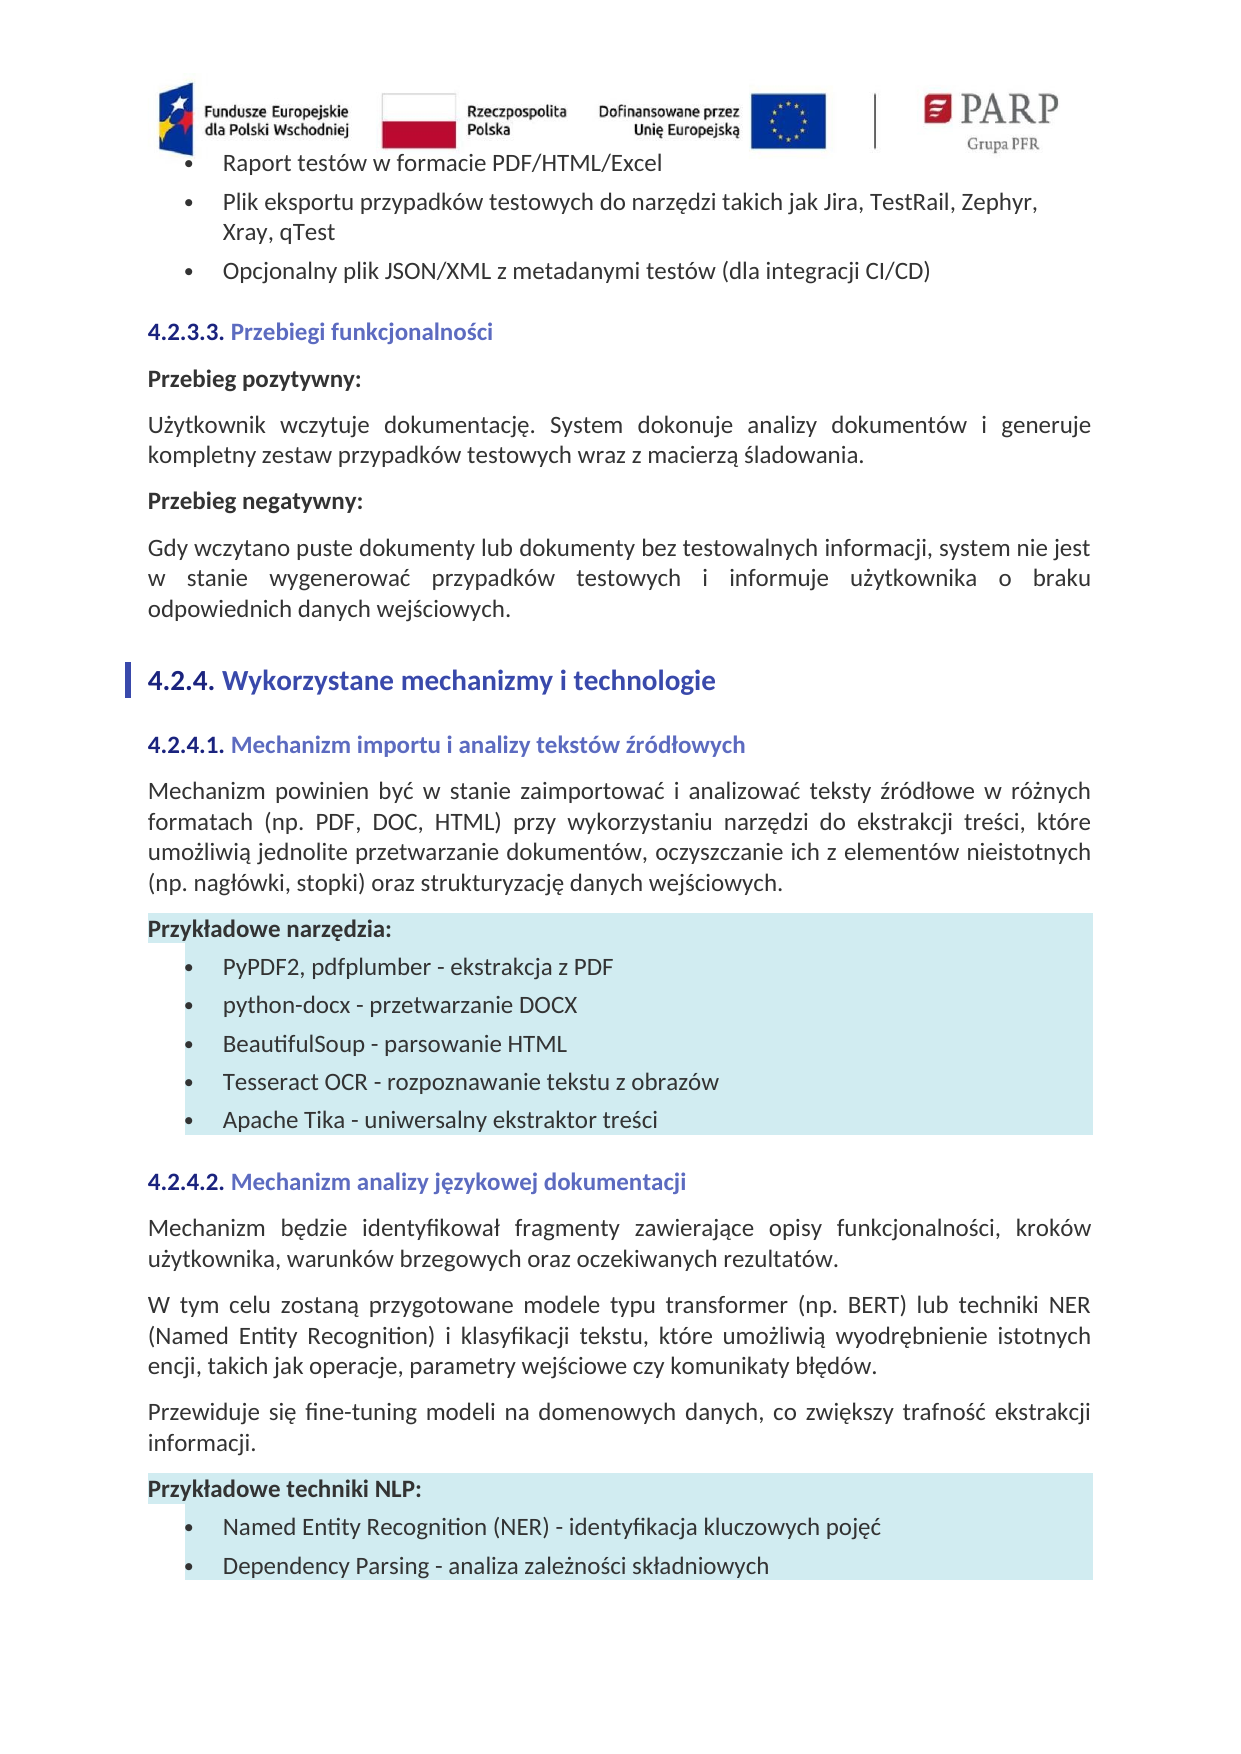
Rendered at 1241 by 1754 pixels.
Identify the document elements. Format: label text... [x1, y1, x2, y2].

list Plik eksportu przypadków testowych do narzędzi takich jak Jira, TestRail, Zephyr, Xray, qTest [185, 186, 1093, 247]
subtitle 4.2.4.1. Mechanizm importu i analizy tekstów źródłowych [148, 729, 1093, 760]
text Gdy wczytano puste dokumenty lub dokumenty bez testowalnych informacji, system nie jest w stanie wygenerować przypadków testowych i informuje użytkownika o braku odpowiednich danych wejściowych. [148, 532, 1093, 623]
list Apache Tika - uniwersalny ekstraktor treści [185, 1105, 1093, 1135]
text Przebieg pozytywny: [148, 363, 1093, 393]
subtitle 4.2.4.2. Mechanizm analizy językowej dokumentacji [148, 1166, 1093, 1197]
text Mechanizm powinien być w stanie zaimportować i analizować teksty źródłowe w różnych formatach (np. PDF, DOC, HTML) przy wykorzystaniu narzędzi do ekstrakcji treści, które umożliwią jednolite przetwarzanie dokumentów, oczyszczanie ich z elementów nieistotnych (np. nagłówki, stopki) oraz strukturyzację danych wejściowych. [148, 775, 1093, 897]
list python-docx - przetwarzanie DOCX [185, 990, 1093, 1020]
text Użytkownik wczytuje dokumentację. System dokonuje analizy dokumentów i generuje kompletny zestaw przypadków testowych wraz z macierzą śladowania. [148, 409, 1093, 470]
list Raport testów w formacie PDF/HTML/Excel [185, 148, 1093, 178]
list Dependency Parsing - analiza zależności składniowych [185, 1550, 1093, 1580]
text Przewiduje się fine-tuning modeli na domenowych danych, co zwiększy trafność ekstrakcji informacji. [148, 1396, 1093, 1457]
text Przebieg negatywny: [148, 486, 1093, 516]
subtitle 4.2.4. Wykorzystane mechanizmy i technologie [131, 662, 1093, 698]
text Przykładowe narzędzia: [148, 913, 1093, 943]
list PyPDF2, pdfplumber - ekstrakcja z PDF [185, 951, 1093, 982]
text Mechanizm będzie identyfikował fragmenty zawierające opisy funkcjonalności, kroków użytkownika, warunków brzegowych oraz oczekiwanych rezultatów. [148, 1213, 1093, 1274]
list Tesseract OCR - rozpoznawanie tekstu z obrazów [185, 1066, 1093, 1097]
list Opcjonalny plik JSON/XML z metadanymi testów (dla integracji CI/CD) [185, 255, 1093, 285]
list BeautifulSoup - parsowanie HTML [185, 1028, 1093, 1058]
text Przykładowe techniki NLP: [148, 1473, 1093, 1504]
text W tym celu zostaną przygotowane modele typu transformer (np. BERT) lub techniki NER (Named Entity Recognition) i klasyfikacji tekstu, które umożliwią wyodrębnienie istotnych encji, takich jak operacje, parametry wejściowe czy komunikaty błędów. [148, 1289, 1093, 1381]
list Named Entity Recognition (NER) - identyfikacja kluczowych pojęć [185, 1511, 1093, 1542]
picture [147, 73, 1060, 164]
subtitle 4.2.3.3. Przebiegi funkcjonalności [148, 317, 1093, 347]
